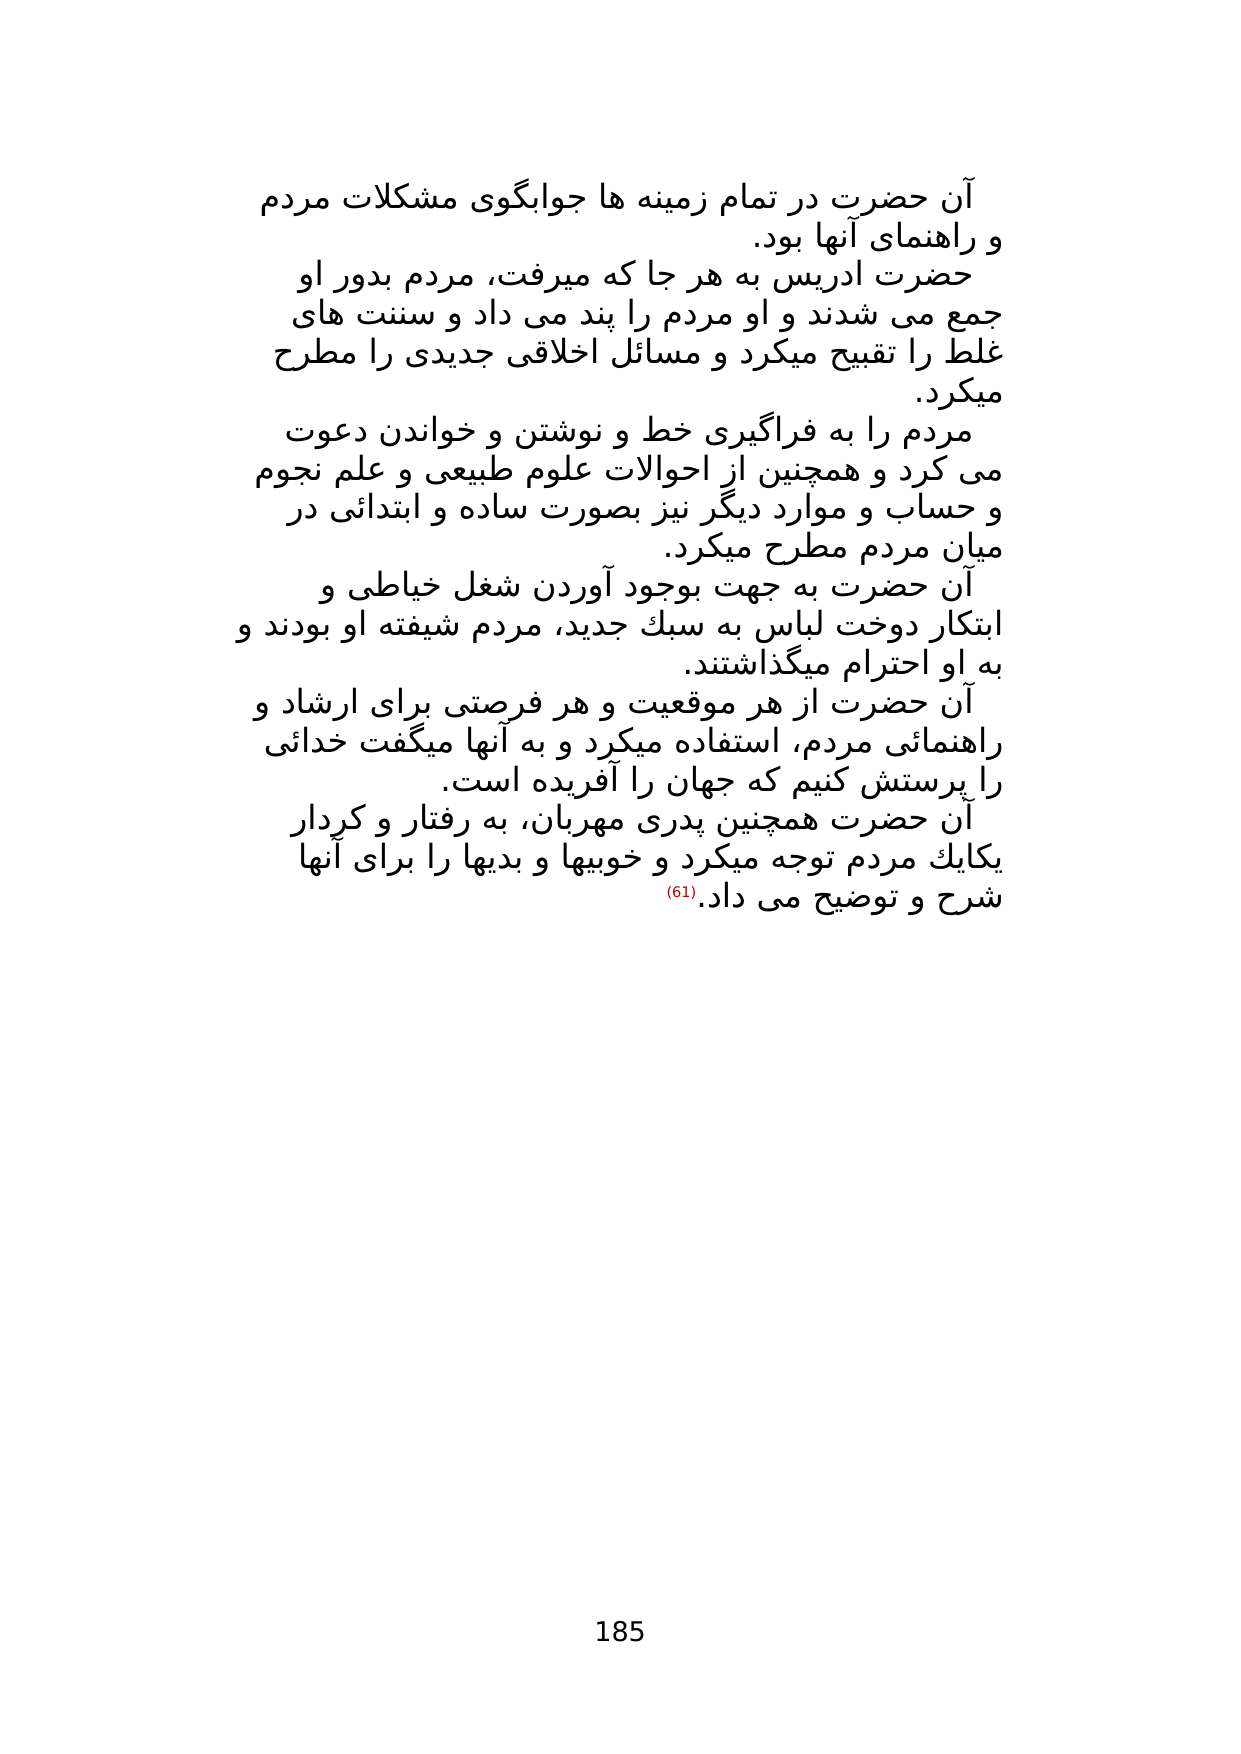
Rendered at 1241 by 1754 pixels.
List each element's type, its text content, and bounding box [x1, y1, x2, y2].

text حضرت ادريس به هر جا كه ميرفت، مردم بدور او جمع مى شدند و او مردم را پند مى داد و سننت هاى غلط را تقبيح ميكرد و مسائل اخلاقى جديدى را مطرح ميكرد. [236, 255, 1004, 410]
text مردم را به فراگيرى خط و نوشتن و خواندن دعوت مى كرد و همچنين از احوالات علوم طبيعى و علم نجوم و حساب و موارد ديگر نيز بصورت ساده و ابتدائى در ميان مردم مطرح ميكرد. [236, 410, 1004, 566]
text آن حضرت از هر موقعيت و هر فرصتى براى ارشاد و راهنمائى مردم، استفاده ميكرد و به آنها ميگفت خدائى را پرستش كنيم كه جهان را آفريده است. [236, 682, 1004, 799]
text آن حضرت در تمام زمينه ها جوابگوى مشكلات مردم و راهنماى آنها بود. [236, 177, 1004, 255]
text آن حضرت به جهت بوجود آوردن شغل خياطى و ابتكار دوخت لباس به سبك جديد، مردم شيفته او بودند و به او احترام ميگذاشتند. [236, 566, 1004, 682]
text آن حضرت همچنين پدرى مهربان، به رفتار و كردار يكايك مردم توجه ميكرد و خوبيها و بديها را براى آنها شرح و توضيح مى داد.(61) [236, 799, 1004, 915]
